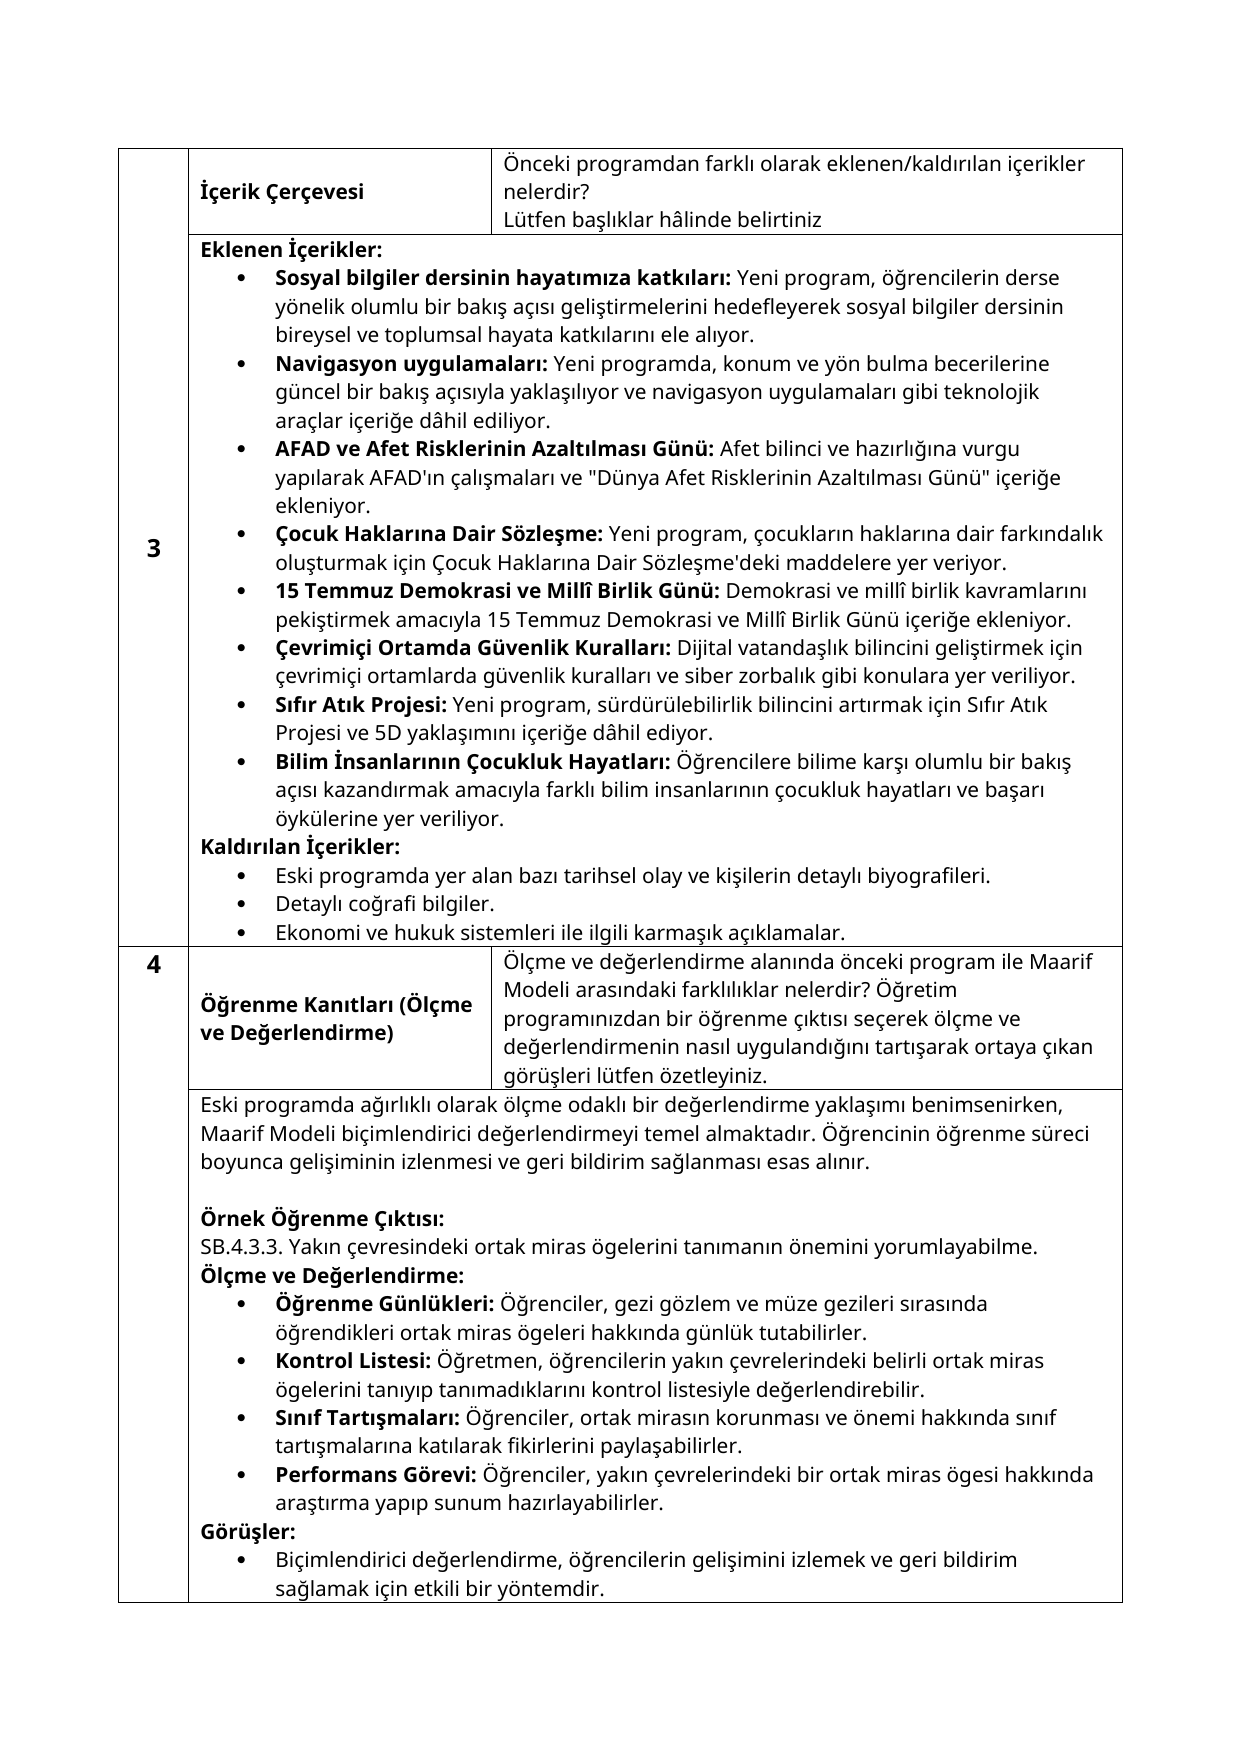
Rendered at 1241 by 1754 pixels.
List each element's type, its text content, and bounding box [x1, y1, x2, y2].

table_cell Eklenen İçerikler: Sosyal bilgiler dersinin hayatımıza katkıları: Yeni program, öğrencilerin derse yönelik olumlu bir bakış açısı geliştirmelerini hedefleyerek sosyal bilgiler dersinin bireysel ve toplumsal hayata katkılarını ele alıyor. Navigasyon uygulamaları: Yeni programda, konum ve yön bulma becerilerine güncel bir bakış açısıyla yaklaşılıyor ve navigasyon uygulamaları gibi teknolojik araçlar içeriğe dâhil ediliyor. AFAD ve Afet Risklerinin Azaltılması Günü: Afet bilinci ve hazırlığına vurgu yapılarak AFAD'ın çalışmaları ve "Dünya Afet Risklerinin Azaltılması Günü" içeriğe ekleniyor. Çocuk Haklarına Dair Sözleşme: Yeni program, çocukların haklarına dair farkındalık oluşturmak için Çocuk Haklarına Dair Sözleşme'deki maddelere yer veriyor. 15 Temmuz Demokrasi ve Millî Birlik Günü: Demokrasi ve millî birlik kavramlarını pekiştirmek amacıyla 15 Temmuz Demokrasi ve Millî Birlik Günü içeriğe ekleniyor. Çevrimiçi Ortamda Güvenlik Kuralları: Dijital vatandaşlık bilincini geliştirmek için çevrimiçi ortamlarda güvenlik kuralları ve siber zorbalık gibi konulara yer veriliyor. Sıfır Atık Projesi: Yeni program, sürdürülebilirlik bilincini artırmak için Sıfır Atık Projesi ve 5D yaklaşımını içeriğe dâhil ediyor. Bilim İnsanlarının Çocukluk Hayatları: Öğrencilere bilime karşı olumlu bir bakış açısı kazandırmak amacıyla farklı bilim insanlarının çocukluk hayatları ve başarı öykülerine yer veriliyor. Kaldırılan İçerikler: Eski programda yer alan bazı tarihsel olay ve kişilerin detaylı biyografileri. Detaylı coğrafi bilgiler. Ekonomi ve hukuk sistemleri ile ilgili karmaşık açıklamalar. [189, 235, 1122, 946]
table_cell Öğrenme Kanıtları (Ölçme ve Değerlendirme) [189, 947, 491, 1089]
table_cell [189, 1090, 1122, 1602]
table_cell 3 [119, 149, 188, 946]
table_cell Önceki programdan farklı olarak eklenen/kaldırılan içerikler nelerdir? Lütfen başlıklar hâlinde belirtiniz [492, 149, 1122, 234]
table_cell Ölçme ve değerlendirme alanında önceki program ile Maarif Modeli arasındaki farklılıklar nelerdir? Öğretim programınızdan bir öğrenme çıktısı seçerek ölçme ve değerlendirmenin nasıl uygulandığını tartışarak ortaya çıkan görüşleri lütfen özetleyiniz. [492, 947, 1122, 1089]
table_cell İçerik Çerçevesi [189, 149, 491, 234]
table_cell 4 [119, 947, 188, 1602]
